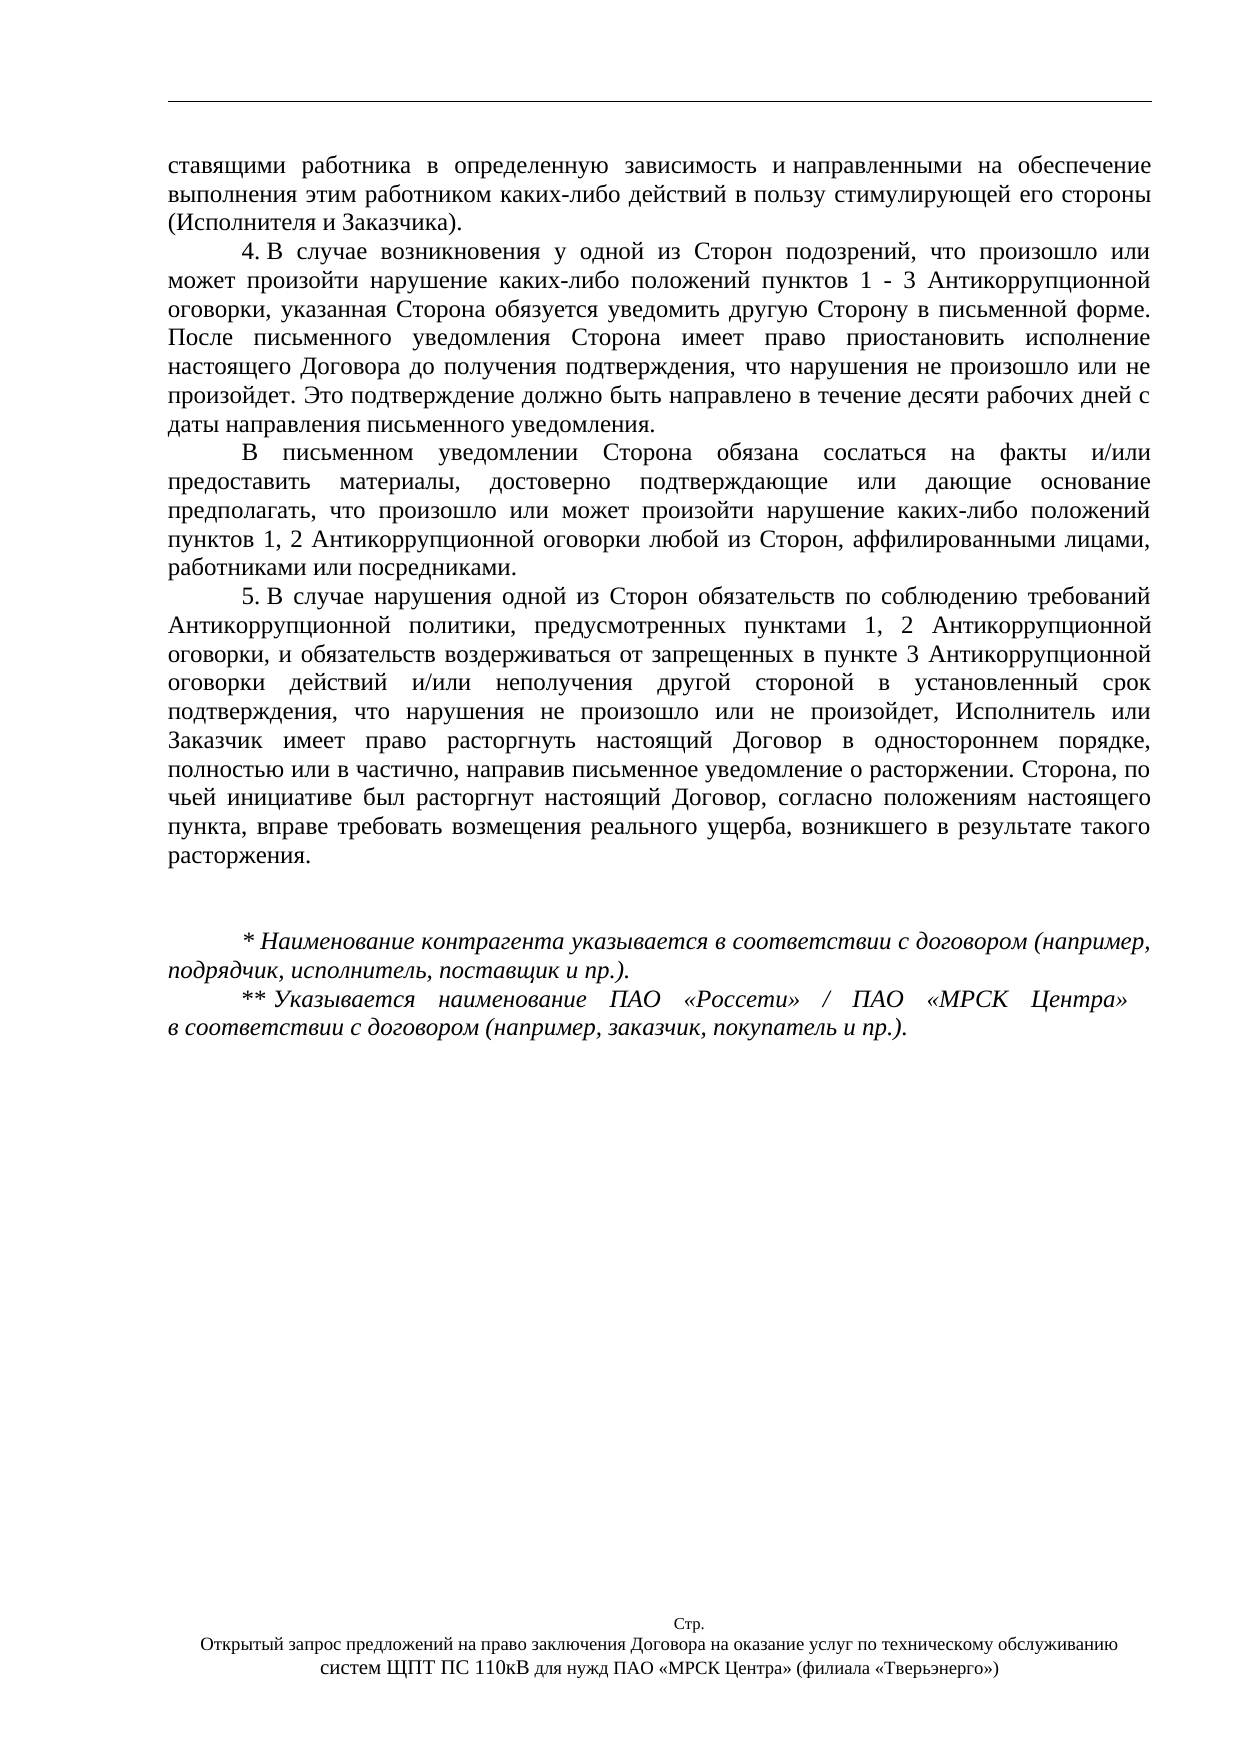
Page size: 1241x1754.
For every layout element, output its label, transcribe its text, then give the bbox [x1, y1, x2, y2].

text * Наименование контрагента указывается в соответствии с договором (например, подрядчик, исполнитель, поставщик и пр.). [168, 926, 1152, 984]
text 5. В случае нарушения одной из Сторон обязательств по соблюдению требований Антикоррупционной политики, предусмотренных пунктами 1, 2 Антикоррупционной оговорки, и обязательств воздерживаться от запрещенных в пункте 3 Антикоррупционной оговорки действий и/или неполучения другой стороной в установленный срок подтверждения, что нарушения не произошло или не произойдет, Исполнитель или Заказчик имеет право расторгнуть настоящий Договор в одностороннем порядке, полностью или в частично, направив письменное уведомление о расторжении. Сторона, по чьей инициативе был расторгнут настоящий Договор, согласно положениям настоящего пункта, вправе требовать возмещения реального ущерба, возникшего в результате такого расторжения. [168, 581, 1152, 869]
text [168, 150, 1152, 236]
text 4. В случае возникновения у одной из Сторон подозрений, что произошло или может произойти нарушение каких-либо положений пунктов 1 - 3 Антикоррупционной оговорки, указанная Сторона обязуется уведомить другую Сторону в письменной форме. После письменного уведомления Сторона имеет право приостановить исполнение настоящего Договора до получения подтверждения, что нарушения не произошло или не произойдет. Это подтверждение должно быть направлено в течение десяти рабочих дней с даты направления письменного уведомления. [168, 236, 1152, 437]
text ** Указывается наименование ПАО «Россети» / ПАО «МРСК Центра» в соответствии с договором (например, заказчик, покупатель и пр.). [168, 984, 1152, 1041]
text В письменном уведомлении Сторона обязана сослаться на факты и/или предоставить материалы, достоверно подтверждающие или дающие основание предполагать, что произошло или может произойти нарушение каких-либо положений пунктов 1, 2 Антикоррупционной оговорки любой из Сторон, аффилированными лицами, работниками или посредниками. [168, 437, 1152, 581]
